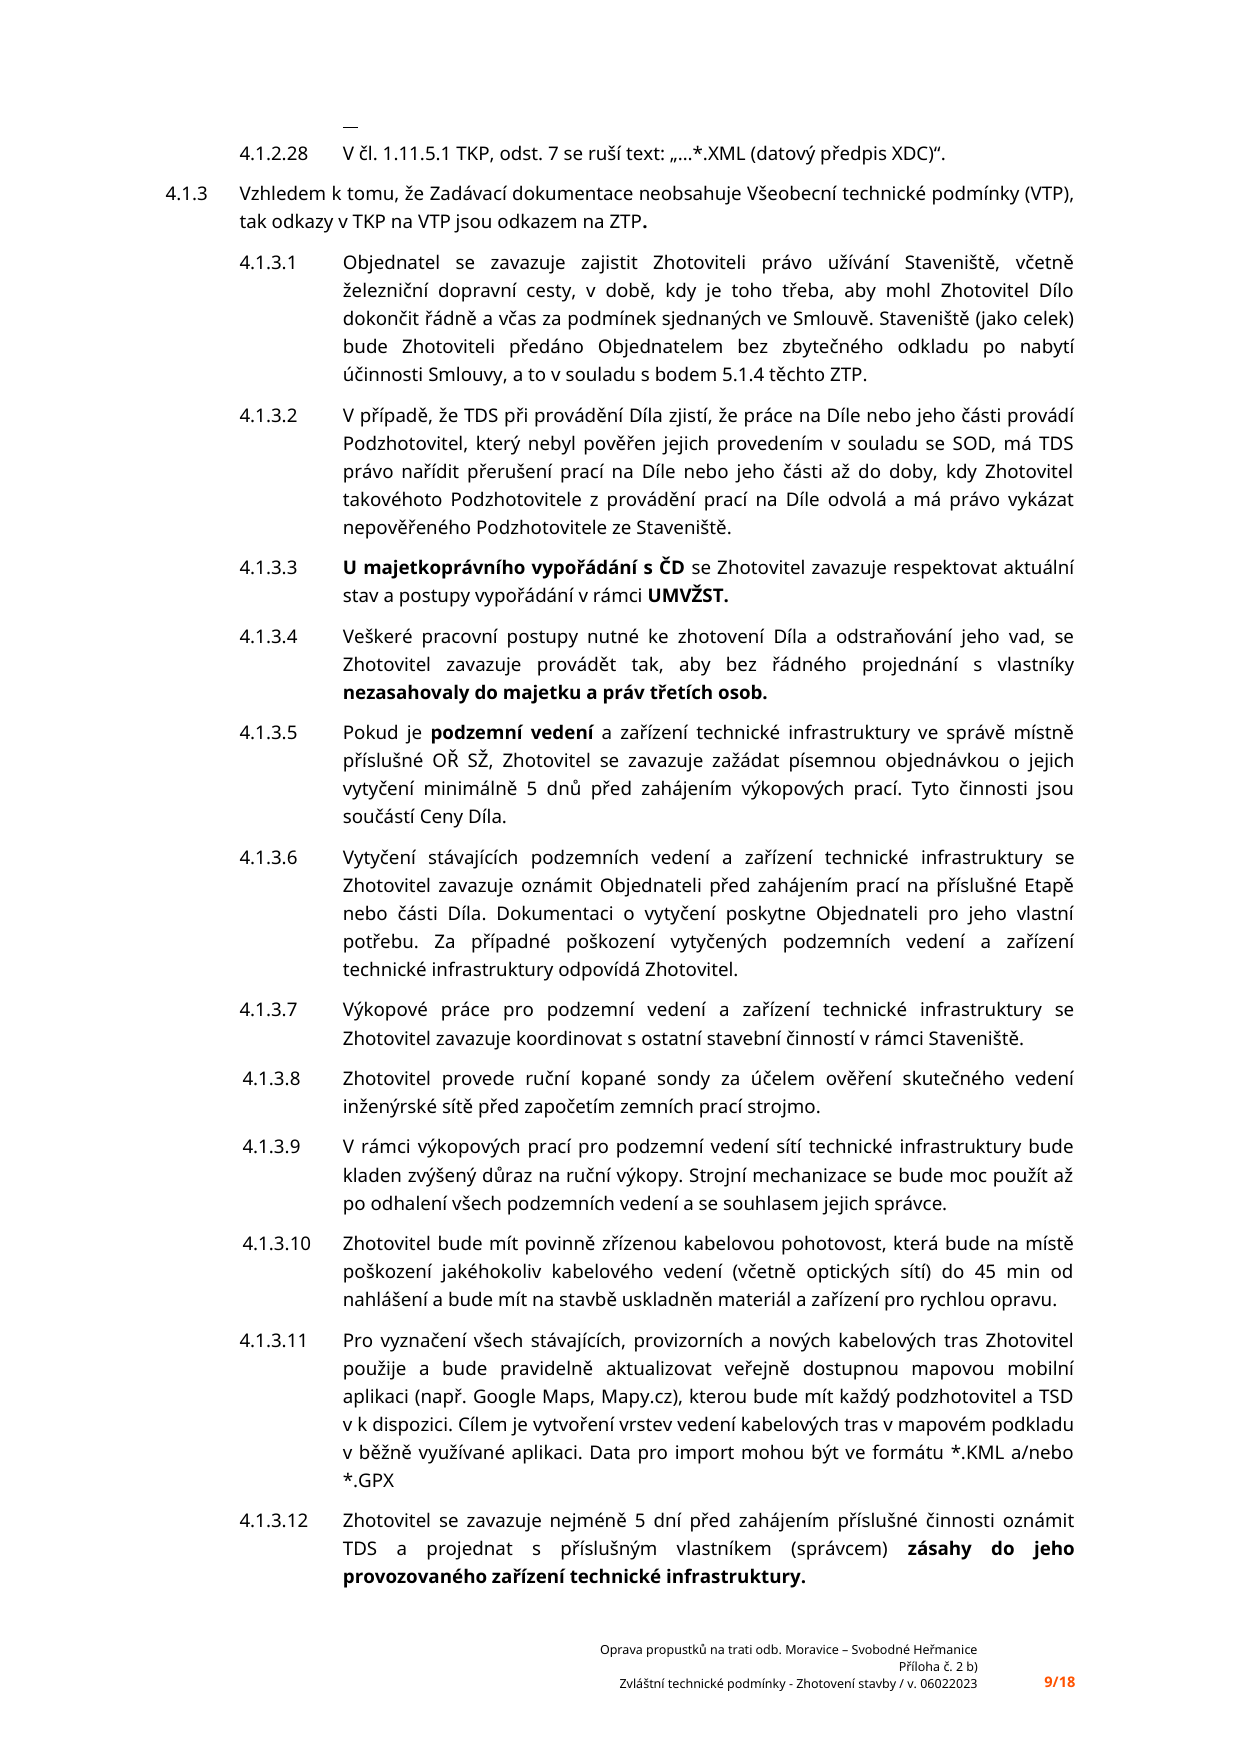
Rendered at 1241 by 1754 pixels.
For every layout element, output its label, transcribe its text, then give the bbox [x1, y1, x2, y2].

text V rámci výkopových prací pro podzemní vedení sítí technické infrastruktury bude kladen zvýšený důraz na ruční výkopy. Strojní mechanizace se bude moc použít až po odhalení všech podzemních vedení a se souhlasem jejich správce. [242, 1134, 1075, 1215]
text Zhotovitel se zavazuje nejméně 5 dní před zahájením příslušné činnosti oznámit TDS a projednat s příslušným vlastníkem (správcem) zásahy do jeho provozovaného zařízení technické infrastruktury. [239, 1508, 1075, 1589]
text V čl. 1.11.5.1 TKP, odst. 7 se ruší text: „…*.XML (datový předpis XDC)“. [239, 140, 1075, 166]
text Vytyčení stávajících podzemních vedení a zařízení technické infrastruktury se Zhotovitel zavazuje oznámit Objednateli před zahájením prací na příslušné Etapě nebo části Díla. Dokumentaci o vytyčení poskytne Objednateli pro jeho vlastní potřebu. Za případné poškození vytyčených podzemních vedení a zařízení technické infrastruktury odpovídá Zhotovitel. [239, 844, 1075, 982]
text Výkopové práce pro podzemní vedení a zařízení technické infrastruktury se Zhotovitel zavazuje koordinovat s ostatní stavební činností v rámci Staveniště. [239, 997, 1075, 1050]
text V případě, že TDS při provádění Díla zjistí, že práce na Díle nebo jeho části provádí Podzhotovitel, který nebyl pověřen jejich provedením v souladu se SOD, má TDS právo nařídit přerušení prací na Díle nebo jeho části až do doby, kdy Zhotovitel takovéhoto Podzhotovitele z provádění prací na Díle odvolá a má právo vykázat nepověřeného Podzhotovitele ze Staveniště. [239, 402, 1075, 539]
text U majetkoprávního vypořádání s ČD se Zhotovitel zavazuje respektovat aktuální stav a postupy vypořádání v rámci UMVŽST. [239, 554, 1075, 608]
text Objednatel se zavazuje zajistit Zhotoviteli právo užívání Staveniště, včetně železniční dopravní cesty, v době, kdy je toho třeba, aby mohl Zhotovitel Dílo dokončit řádně a včas za podmínek sjednaných ve Smlouvě. Staveniště (jako celek) bude Zhotoviteli předáno Objednatelem bez zbytečného odkladu po nabytí účinnosti Smlouvy, a to v souladu s bodem 5.1.4 těchto ZTP. [239, 249, 1075, 387]
text Veškeré pracovní postupy nutné ke zhotovení Díla a odstraňování jeho vad, se Zhotovitel zavazuje provádět tak, aby bez řádného projednání s vlastníky nezasahovaly do majetku a práv třetích osob. [239, 623, 1075, 704]
text Pokud je podzemní vedení a zařízení technické infrastruktury ve správě místně příslušné OŘ SŽ, Zhotovitel se zavazuje zažádat písemnou objednávkou o jejich vytyčení minimálně 5 dnů před zahájením výkopových prací. Tyto činnosti jsou součástí Ceny Díla. [239, 719, 1075, 829]
text Vzhledem k tomu, že Zadávací dokumentace neobsahuje Všeobecní technické podmínky (VTP), tak odkazy v TKP na VTP jsou odkazem na ZTP. [165, 181, 1075, 234]
text Pro vyznačení všech stávajících, provizorních a nových kabelových tras Zhotovitel použije a bude pravidelně aktualizovat veřejně dostupnou mapovou mobilní aplikaci (např. Google Maps, Mapy.cz), kterou bude mít každý podzhotovitel a TSD v k dispozici. Cílem je vytvoření vrstev vedení kabelových tras v mapovém podkladu v běžně využívané aplikaci. Data pro import mohou být ve formátu *.KML a/nebo *.GPX [239, 1327, 1075, 1493]
text Zhotovitel bude mít povinně zřízenou kabelovou pohotovost, která bude na místě poškození jakéhokoliv kabelového vedení (včetně optických sítí) do 45 min od nahlášení a bude mít na stavbě uskladněn materiál a zařízení pro rychlou opravu. [242, 1230, 1075, 1312]
text Zhotovitel provede ruční kopané sondy za účelem ověření skutečného vedení inženýrské sítě před započetím zemních prací strojmo. [242, 1065, 1075, 1119]
